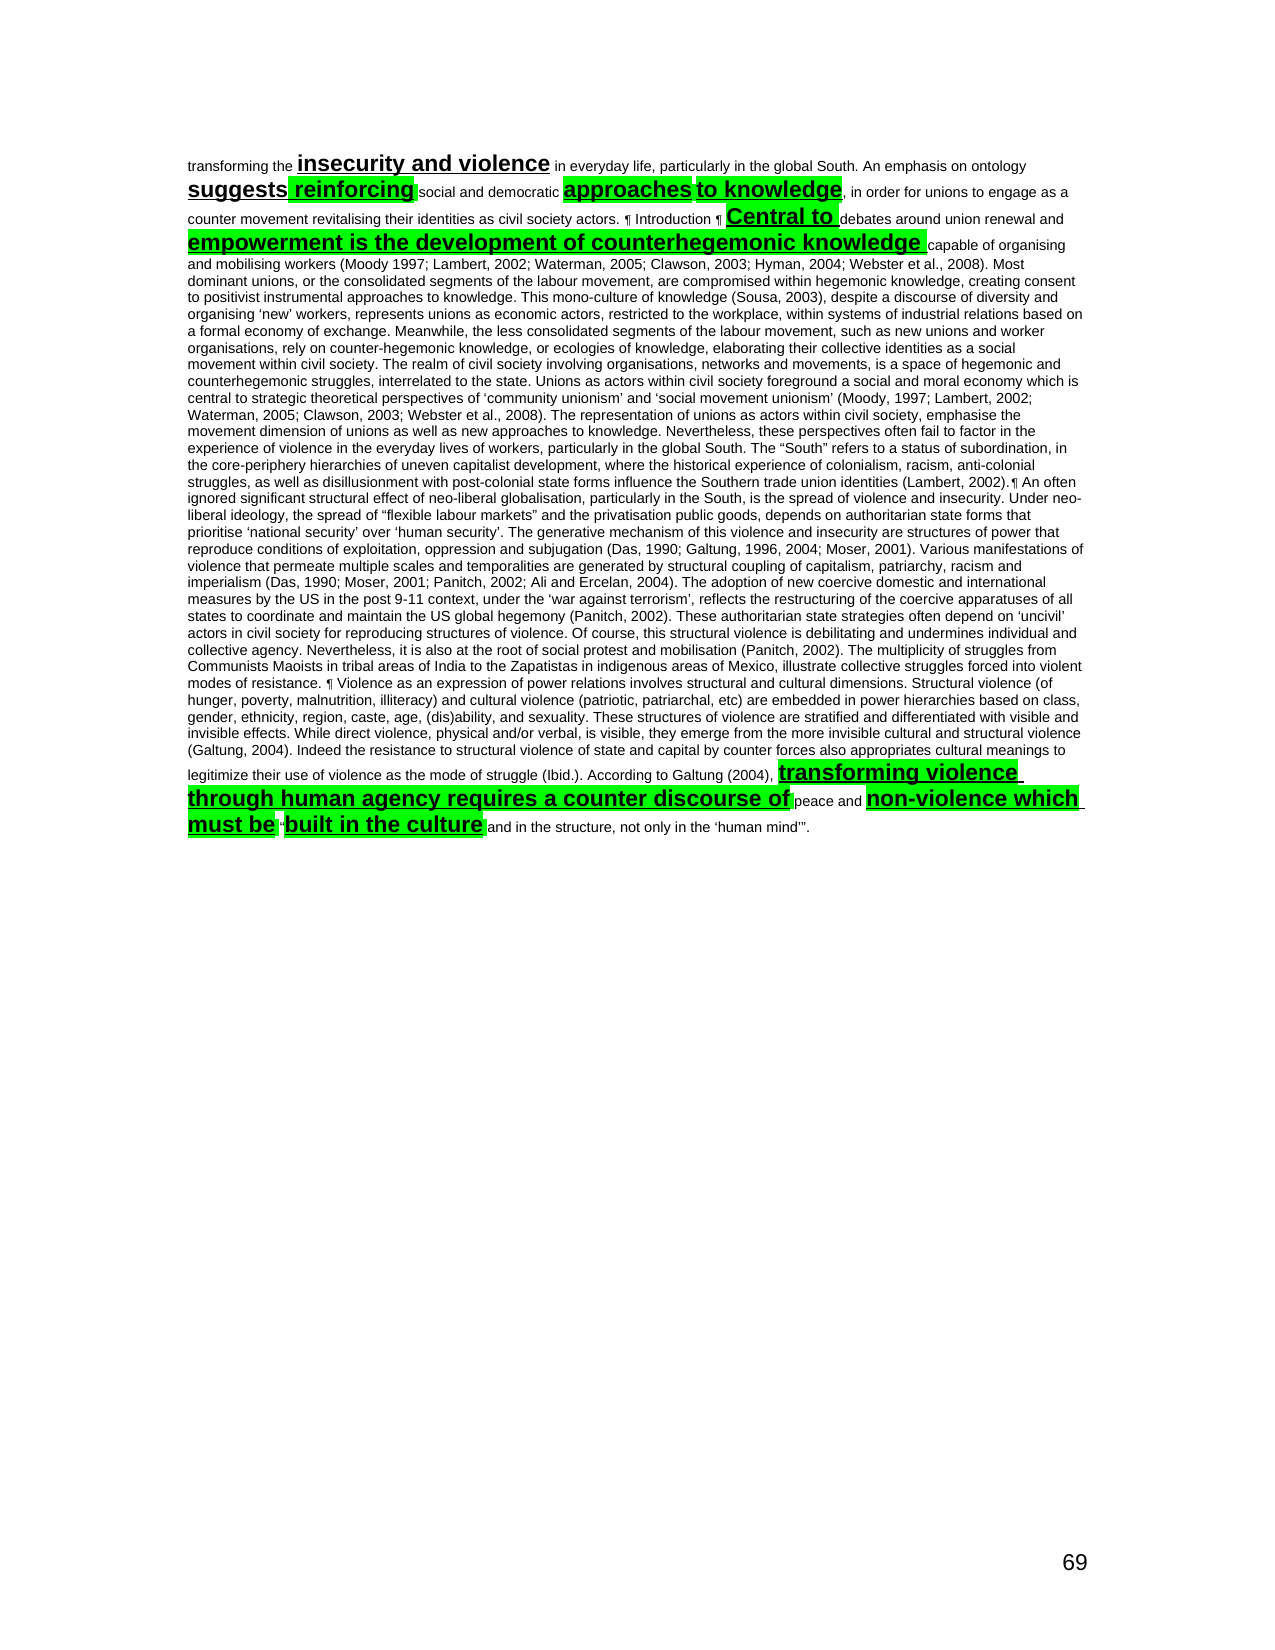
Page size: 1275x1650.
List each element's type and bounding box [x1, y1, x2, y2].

text [187, 150, 1087, 838]
